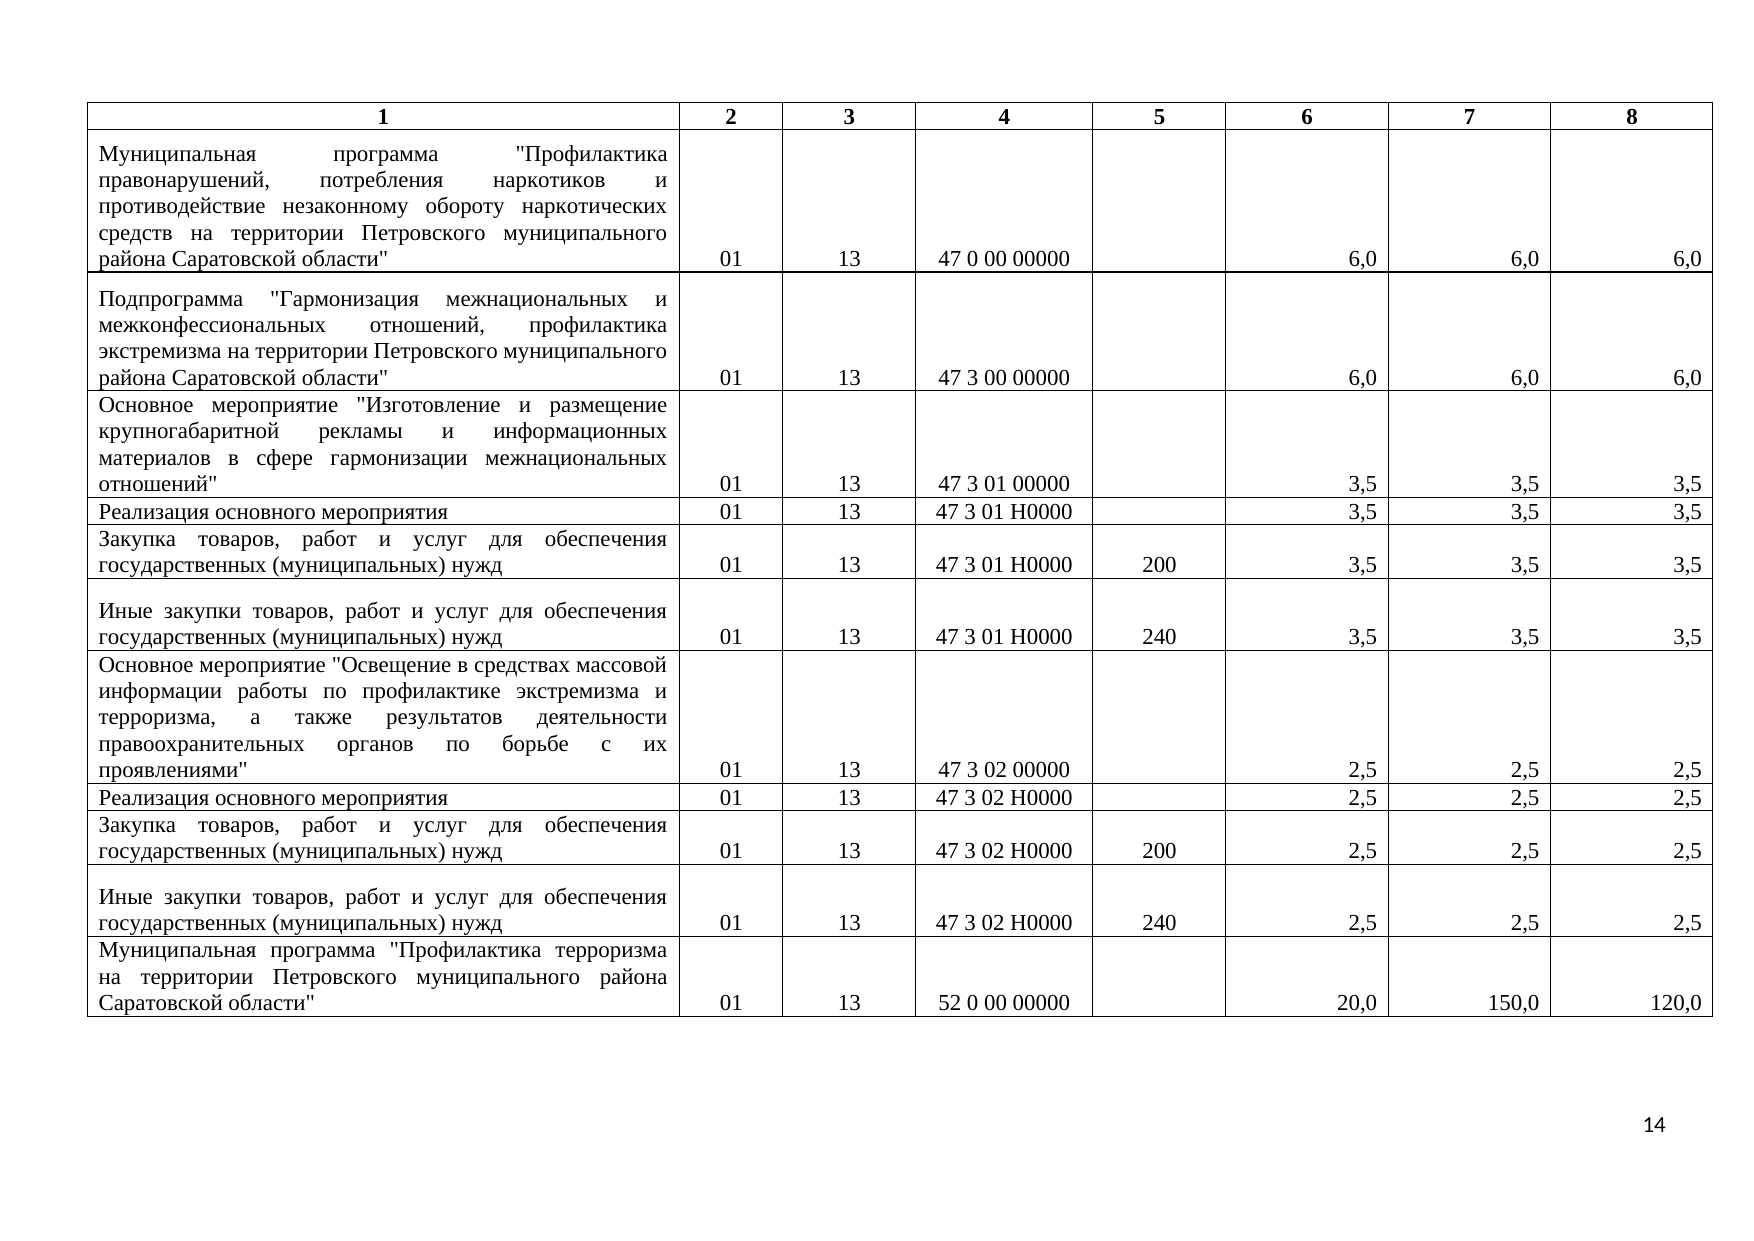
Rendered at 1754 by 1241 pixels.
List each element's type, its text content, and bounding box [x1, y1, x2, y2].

table_cell 01 [680, 811, 782, 864]
table_cell Основное мероприятие "Изготовление и размещение крупногабаритной рекламы и информационных материалов в сфере гармонизации межнациональных отношений" [88, 391, 679, 497]
table_cell 47 3 01 Н0000 [916, 525, 1092, 578]
table_cell 01 [680, 498, 782, 524]
table_cell 01 [680, 651, 782, 782]
table_cell [1093, 130, 1225, 271]
table_cell 3,5 [1226, 498, 1388, 524]
table_cell 3,5 [1389, 525, 1550, 578]
table_cell 01 [680, 937, 782, 1016]
table_cell [1093, 498, 1225, 524]
table_cell 240 [1093, 865, 1225, 936]
table_cell 2,5 [1389, 651, 1550, 782]
table_cell 150,0 [1389, 937, 1550, 1016]
table_cell 13 [783, 498, 915, 524]
table_cell 3,5 [1389, 579, 1550, 650]
table_cell 120,0 [1551, 937, 1712, 1016]
table_cell Закупка товаров, работ и услуг для обеспечения государственных (муниципальных) нужд [88, 525, 679, 578]
table_cell [1093, 273, 1225, 390]
table_cell 6,0 [1551, 130, 1712, 271]
table_cell 13 [783, 273, 915, 390]
table_header 2 [680, 103, 782, 129]
table_cell Закупка товаров, работ и услуг для обеспечения государственных (муниципальных) нужд [88, 811, 679, 864]
table_cell 01 [680, 784, 782, 810]
table_cell Реализация основного мероприятия [88, 784, 679, 810]
table_cell 47 3 02 Н0000 [916, 784, 1092, 810]
table_cell 3,5 [1551, 498, 1712, 524]
table_cell 13 [783, 651, 915, 782]
table_cell 3,5 [1551, 525, 1712, 578]
table_cell 2,5 [1226, 811, 1388, 864]
table_cell 47 3 00 00000 [916, 273, 1092, 390]
table_cell 47 3 02 00000 [916, 651, 1092, 782]
table_cell 47 3 01 Н0000 [916, 498, 1092, 524]
table_cell Реализация основного мероприятия [88, 498, 679, 524]
table_cell 13 [783, 525, 915, 578]
table_cell 200 [1093, 811, 1225, 864]
table_cell 13 [783, 784, 915, 810]
table_header 6 [1226, 103, 1388, 129]
table_cell 6,0 [1389, 273, 1550, 390]
table_cell 20,0 [1226, 937, 1388, 1016]
table_cell [1093, 937, 1225, 1016]
table_cell Иные закупки товаров, работ и услуг для обеспечения государственных (муниципальных) нужд [88, 865, 679, 936]
table_cell 2,5 [1551, 651, 1712, 782]
table_cell 200 [1093, 525, 1225, 578]
table_cell [1093, 391, 1225, 497]
table_cell [1093, 651, 1225, 782]
table_cell 47 3 01 Н0000 [916, 579, 1092, 650]
table_cell 3,5 [1551, 391, 1712, 497]
table_cell 13 [783, 811, 915, 864]
table_cell 01 [680, 579, 782, 650]
table_cell 13 [783, 937, 915, 1016]
table_cell 47 3 02 Н0000 [916, 865, 1092, 936]
table_cell 13 [783, 865, 915, 936]
table_cell 2,5 [1389, 865, 1550, 936]
table_cell 13 [783, 391, 915, 497]
table_cell Иные закупки товаров, работ и услуг для обеспечения государственных (муниципальных) нужд [88, 579, 679, 650]
table_cell Основное мероприятие "Освещение в средствах массовой информации работы по профилактике экстремизма и терроризма, а также результатов деятельности правоохранительных органов по борьбе с их проявлениями" [88, 651, 679, 782]
table_header 4 [916, 103, 1092, 129]
table_cell 52 0 00 00000 [916, 937, 1092, 1016]
table_cell 01 [680, 273, 782, 390]
table_cell 6,0 [1389, 130, 1550, 271]
table_cell 3,5 [1226, 391, 1388, 497]
table_cell 01 [680, 130, 782, 271]
table_cell 13 [783, 130, 915, 271]
table_cell 3,5 [1226, 579, 1388, 650]
table_header 1 [88, 103, 679, 129]
table_cell 3,5 [1226, 525, 1388, 578]
table_cell 6,0 [1226, 273, 1388, 390]
table_cell 2,5 [1551, 865, 1712, 936]
table_cell 2,5 [1389, 784, 1550, 810]
table_cell 6,0 [1226, 130, 1388, 271]
table_header 3 [783, 103, 915, 129]
table_cell 47 0 00 00000 [916, 130, 1092, 271]
table_cell 3,5 [1389, 498, 1550, 524]
table_cell 2,5 [1551, 811, 1712, 864]
table_cell 01 [680, 525, 782, 578]
table_cell 6,0 [1551, 273, 1712, 390]
table_cell Муниципальная программа "Профилактика правонарушений, потребления наркотиков и противодействие незаконному обороту наркотических средств на территории Петровского муниципального района Саратовской области" [88, 130, 679, 271]
table_header 7 [1389, 103, 1550, 129]
table_cell Подпрограмма "Гармонизация межнациональных и межконфессиональных отношений, профилактика экстремизма на территории Петровского муниципального района Саратовской области" [88, 273, 679, 390]
table_header 8 [1551, 103, 1712, 129]
table_cell 2,5 [1551, 784, 1712, 810]
table_cell 2,5 [1226, 865, 1388, 936]
table_cell 2,5 [1226, 784, 1388, 810]
table_cell 47 3 02 Н0000 [916, 811, 1092, 864]
table_cell 2,5 [1226, 651, 1388, 782]
table_cell 13 [783, 579, 915, 650]
table_cell [1093, 784, 1225, 810]
table_cell 2,5 [1389, 811, 1550, 864]
table_cell 01 [680, 865, 782, 936]
table_cell 3,5 [1389, 391, 1550, 497]
table_cell 47 3 01 00000 [916, 391, 1092, 497]
table_cell 3,5 [1551, 579, 1712, 650]
table_cell 240 [1093, 579, 1225, 650]
table_cell 01 [680, 391, 782, 497]
table_cell Муниципальная программа "Профилактика терроризма на территории Петровского муниципального района Саратовской области" [88, 937, 679, 1016]
table_header 5 [1093, 103, 1225, 129]
